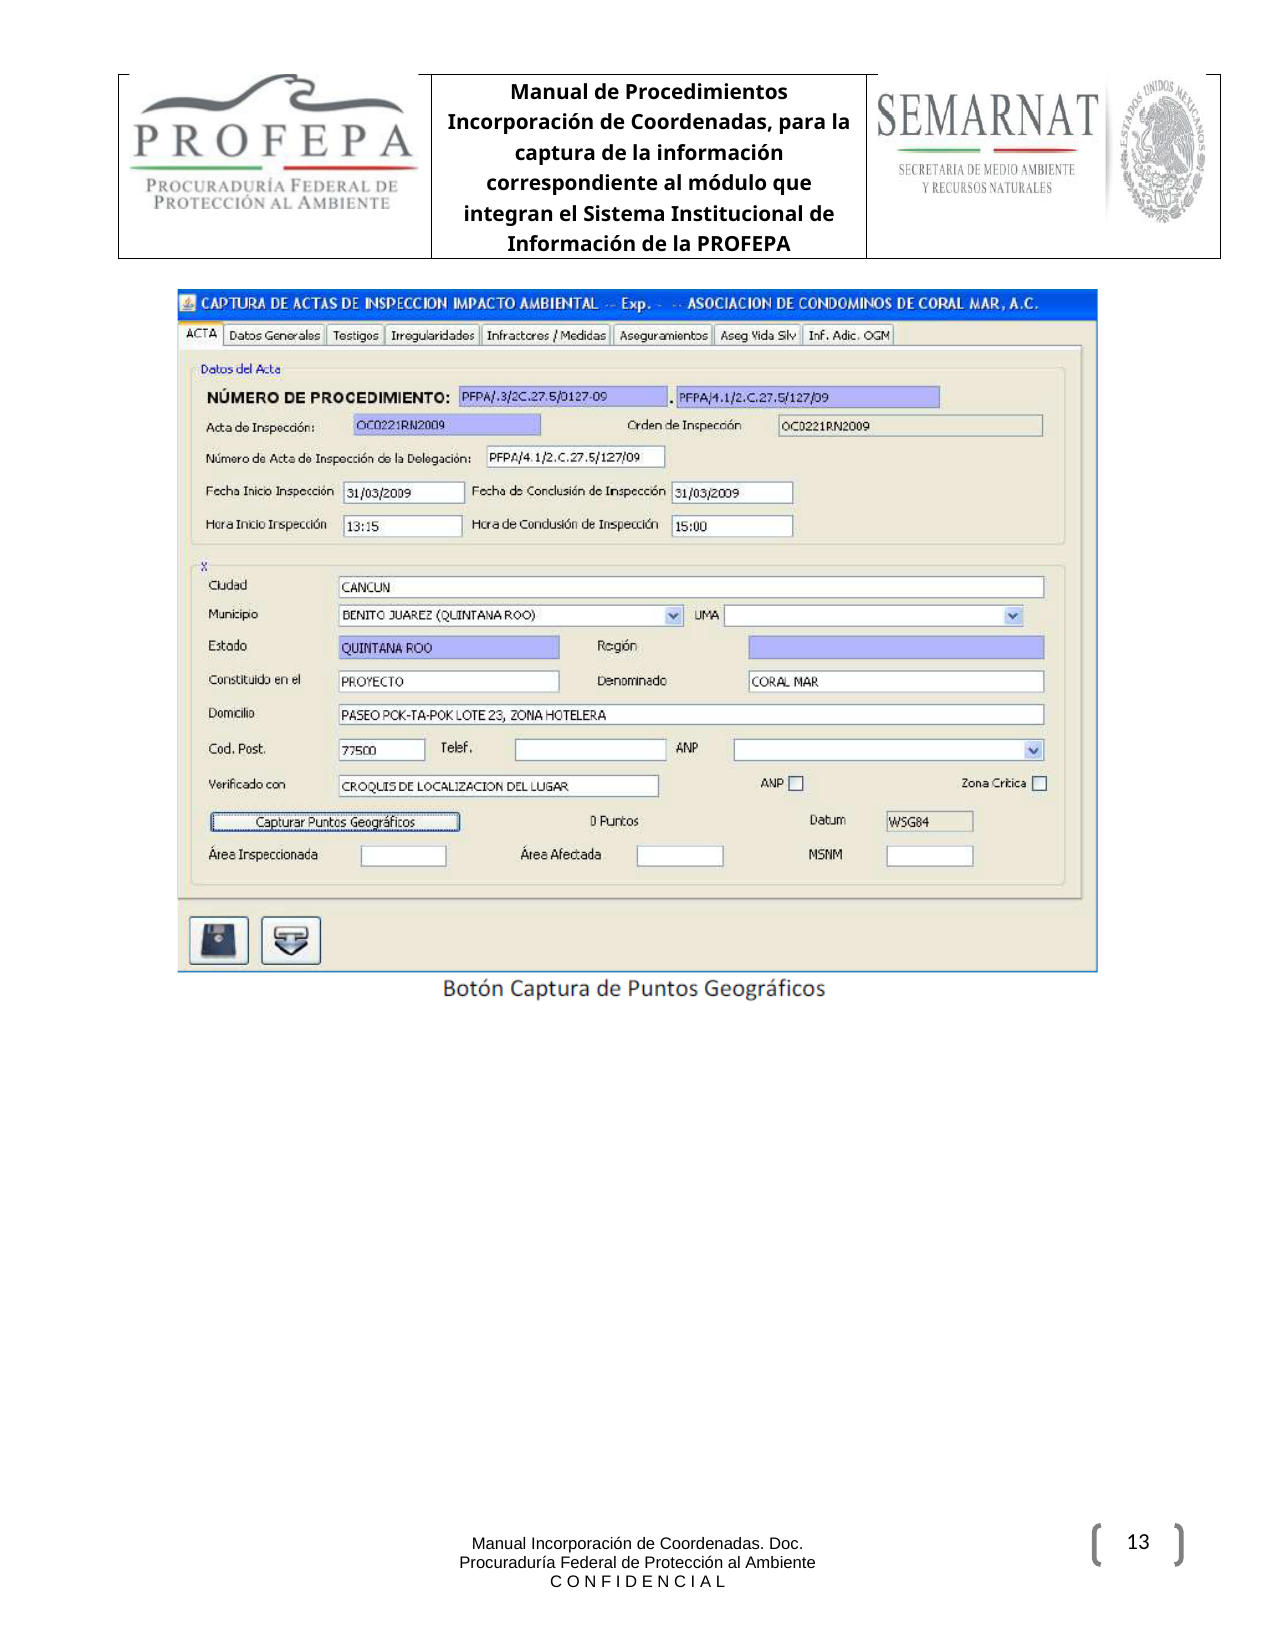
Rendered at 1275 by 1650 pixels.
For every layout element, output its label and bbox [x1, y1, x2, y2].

picture [129, 74, 419, 209]
picture [177, 289, 1098, 1016]
